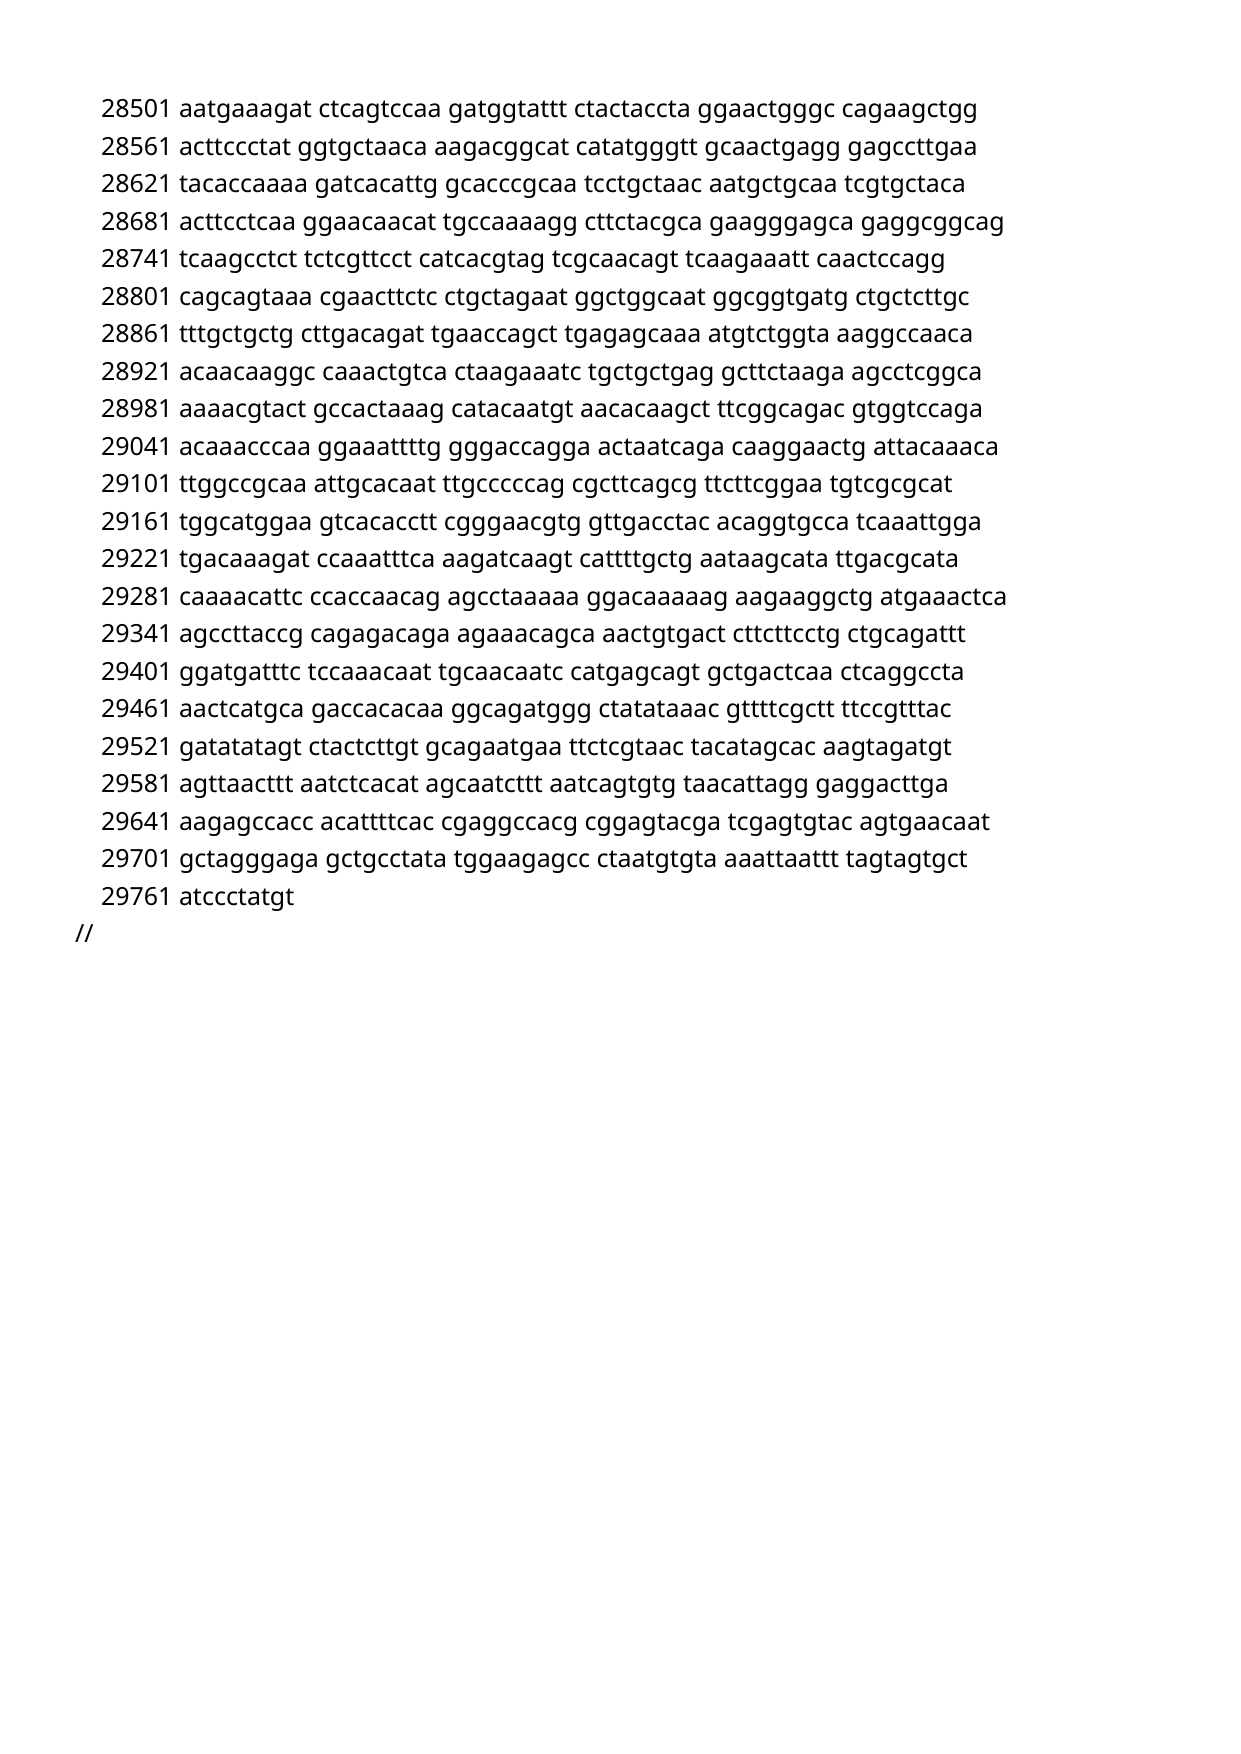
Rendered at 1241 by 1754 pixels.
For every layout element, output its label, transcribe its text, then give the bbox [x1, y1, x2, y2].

text 28861 tttgctgctg cttgacagat tgaaccagct tgagagcaaa atgtctggta aaggccaaca [75, 314, 1165, 352]
text 29341 agccttaccg cagagacaga agaaacagca aactgtgact cttcttcctg ctgcagattt [75, 614, 1165, 652]
text 28681 acttcctcaa ggaacaacat tgccaaaagg cttctacgca gaagggagca gaggcggcag [75, 202, 1165, 239]
text 29521 gatatatagt ctactcttgt gcagaatgaa ttctcgtaac tacatagcac aagtagatgt [75, 727, 1165, 764]
text 29581 agttaacttt aatctcacat agcaatcttt aatcagtgtg taacattagg gaggacttga [75, 764, 1165, 802]
text 29041 acaaacccaa ggaaattttg gggaccagga actaatcaga caaggaactg attacaaaca [75, 427, 1165, 464]
text 29161 tggcatggaa gtcacacctt cgggaacgtg gttgacctac acaggtgcca tcaaattgga [75, 502, 1165, 539]
text 28561 acttccctat ggtgctaaca aagacggcat catatgggtt gcaactgagg gagccttgaa [75, 127, 1165, 164]
text 28621 tacaccaaaa gatcacattg gcacccgcaa tcctgctaac aatgctgcaa tcgtgctaca [75, 164, 1165, 202]
text 28741 tcaagcctct tctcgttcct catcacgtag tcgcaacagt tcaagaaatt caactccagg [75, 239, 1165, 277]
text 29101 ttggccgcaa attgcacaat ttgcccccag cgcttcagcg ttcttcggaa tgtcgcgcat [75, 464, 1165, 502]
text 28501 aatgaaagat ctcagtccaa gatggtattt ctactaccta ggaactgggc cagaagctgg [75, 89, 1165, 127]
text 29401 ggatgatttc tccaaacaat tgcaacaatc catgagcagt gctgactcaa ctcaggccta [75, 652, 1165, 689]
text 29221 tgacaaagat ccaaatttca aagatcaagt cattttgctg aataagcata ttgacgcata [75, 539, 1165, 577]
text 29761 atccctatgt [75, 877, 1165, 914]
text 29701 gctagggaga gctgcctata tggaagagcc ctaatgtgta aaattaattt tagtagtgct [75, 839, 1165, 877]
text 28921 acaacaaggc caaactgtca ctaagaaatc tgctgctgag gcttctaaga agcctcggca [75, 352, 1165, 389]
text 29281 caaaacattc ccaccaacag agcctaaaaa ggacaaaaag aagaaggctg atgaaactca [75, 577, 1165, 614]
text 29641 aagagccacc acattttcac cgaggccacg cggagtacga tcgagtgtac agtgaacaat [75, 802, 1165, 839]
text // [75, 914, 1165, 952]
text 29461 aactcatgca gaccacacaa ggcagatggg ctatataaac gttttcgctt ttccgtttac [75, 689, 1165, 727]
text 28981 aaaacgtact gccactaaag catacaatgt aacacaagct ttcggcagac gtggtccaga [75, 389, 1165, 427]
text 28801 cagcagtaaa cgaacttctc ctgctagaat ggctggcaat ggcggtgatg ctgctcttgc [75, 277, 1165, 314]
